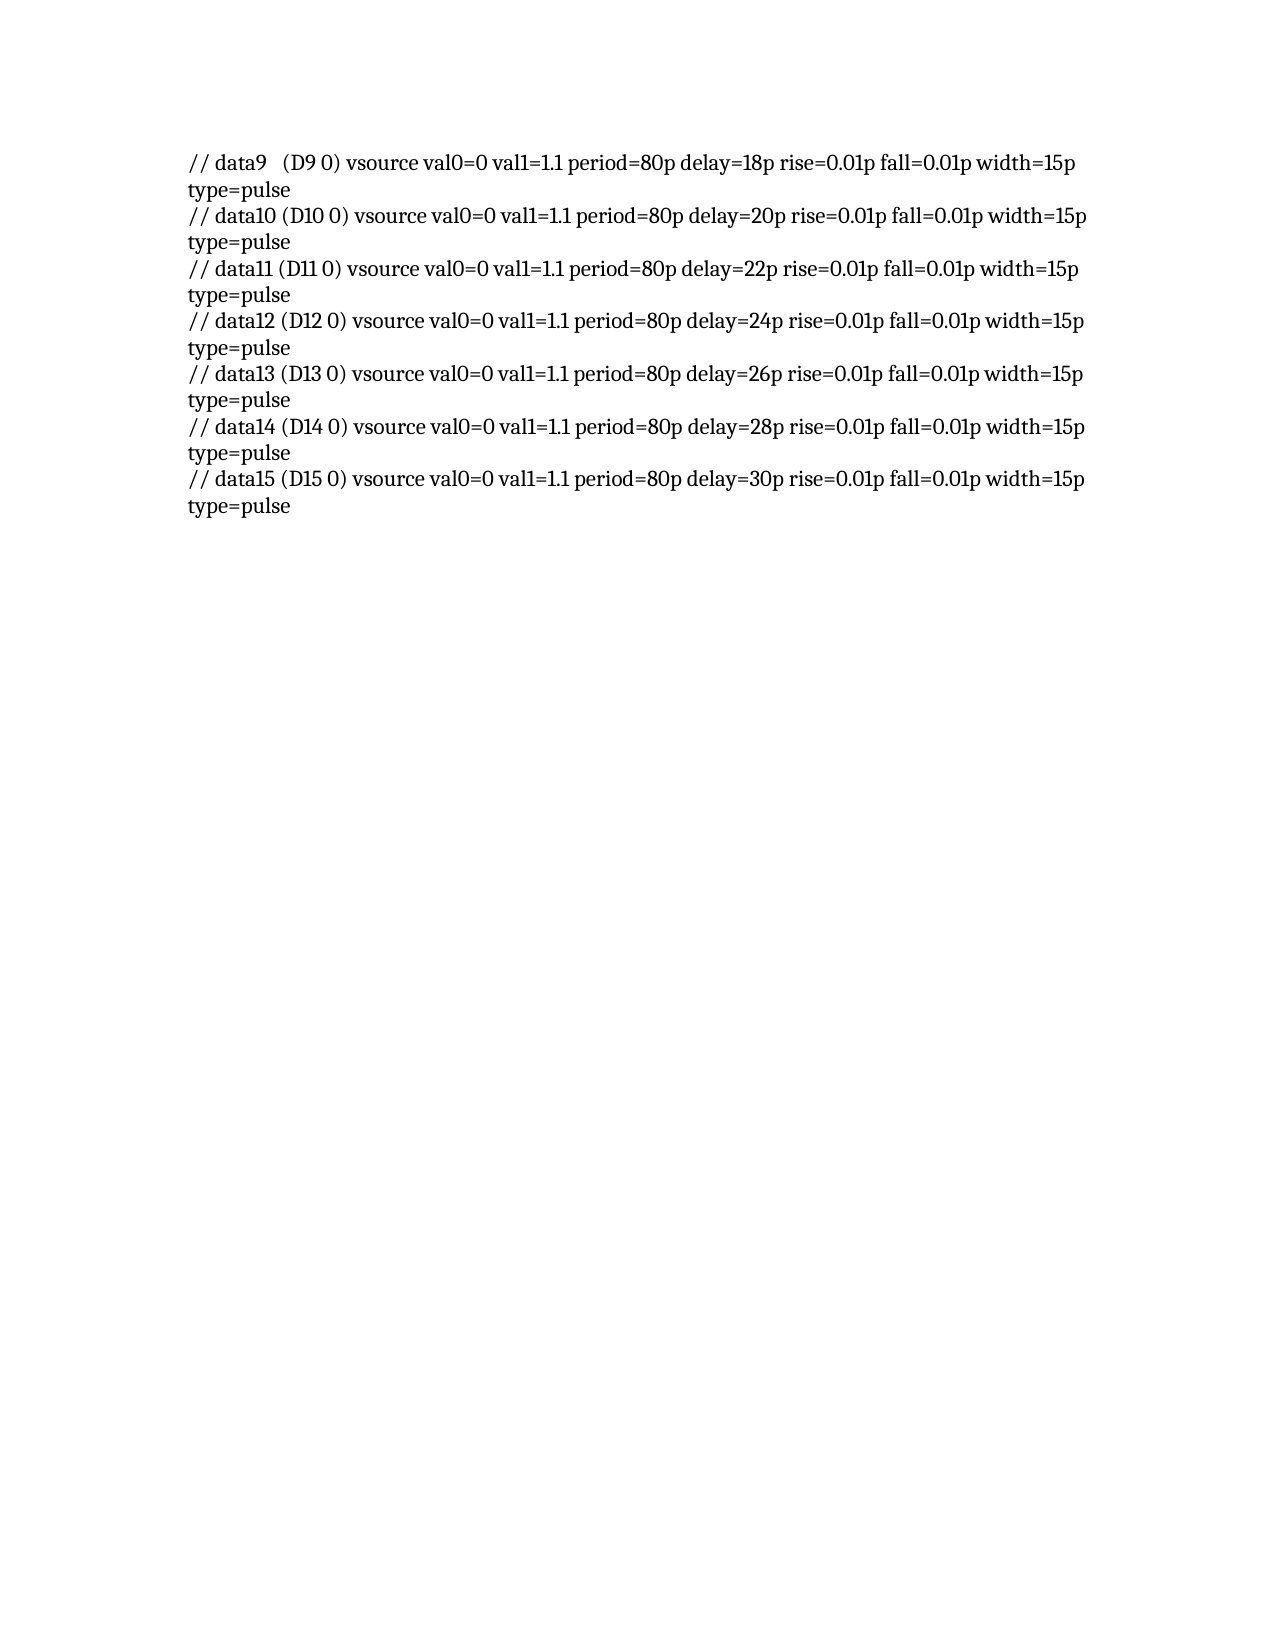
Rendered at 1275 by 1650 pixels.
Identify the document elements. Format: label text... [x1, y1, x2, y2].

text // data14 (D14 0) vsource val0=0 val1=1.1 period=80p delay=28p rise=0.01p fall=0.01p width=15p type=pulse [187, 413, 1162, 466]
text // data13 (D13 0) vsource val0=0 val1=1.1 period=80p delay=26p rise=0.01p fall=0.01p width=15p type=pulse [187, 361, 1162, 413]
text // data15 (D15 0) vsource val0=0 val1=1.1 period=80p delay=30p rise=0.01p fall=0.01p width=15p type=pulse [187, 466, 1162, 519]
text // data11 (D11 0) vsource val0=0 val1=1.1 period=80p delay=22p rise=0.01p fall=0.01p width=15p type=pulse [187, 255, 1162, 308]
text // data9 (D9 0) vsource val0=0 val1=1.1 period=80p delay=18p rise=0.01p fall=0.01p width=15p type=pulse [187, 150, 1162, 203]
text // data12 (D12 0) vsource val0=0 val1=1.1 period=80p delay=24p rise=0.01p fall=0.01p width=15p type=pulse [187, 308, 1162, 361]
text // data10 (D10 0) vsource val0=0 val1=1.1 period=80p delay=20p rise=0.01p fall=0.01p width=15p type=pulse [187, 203, 1162, 255]
